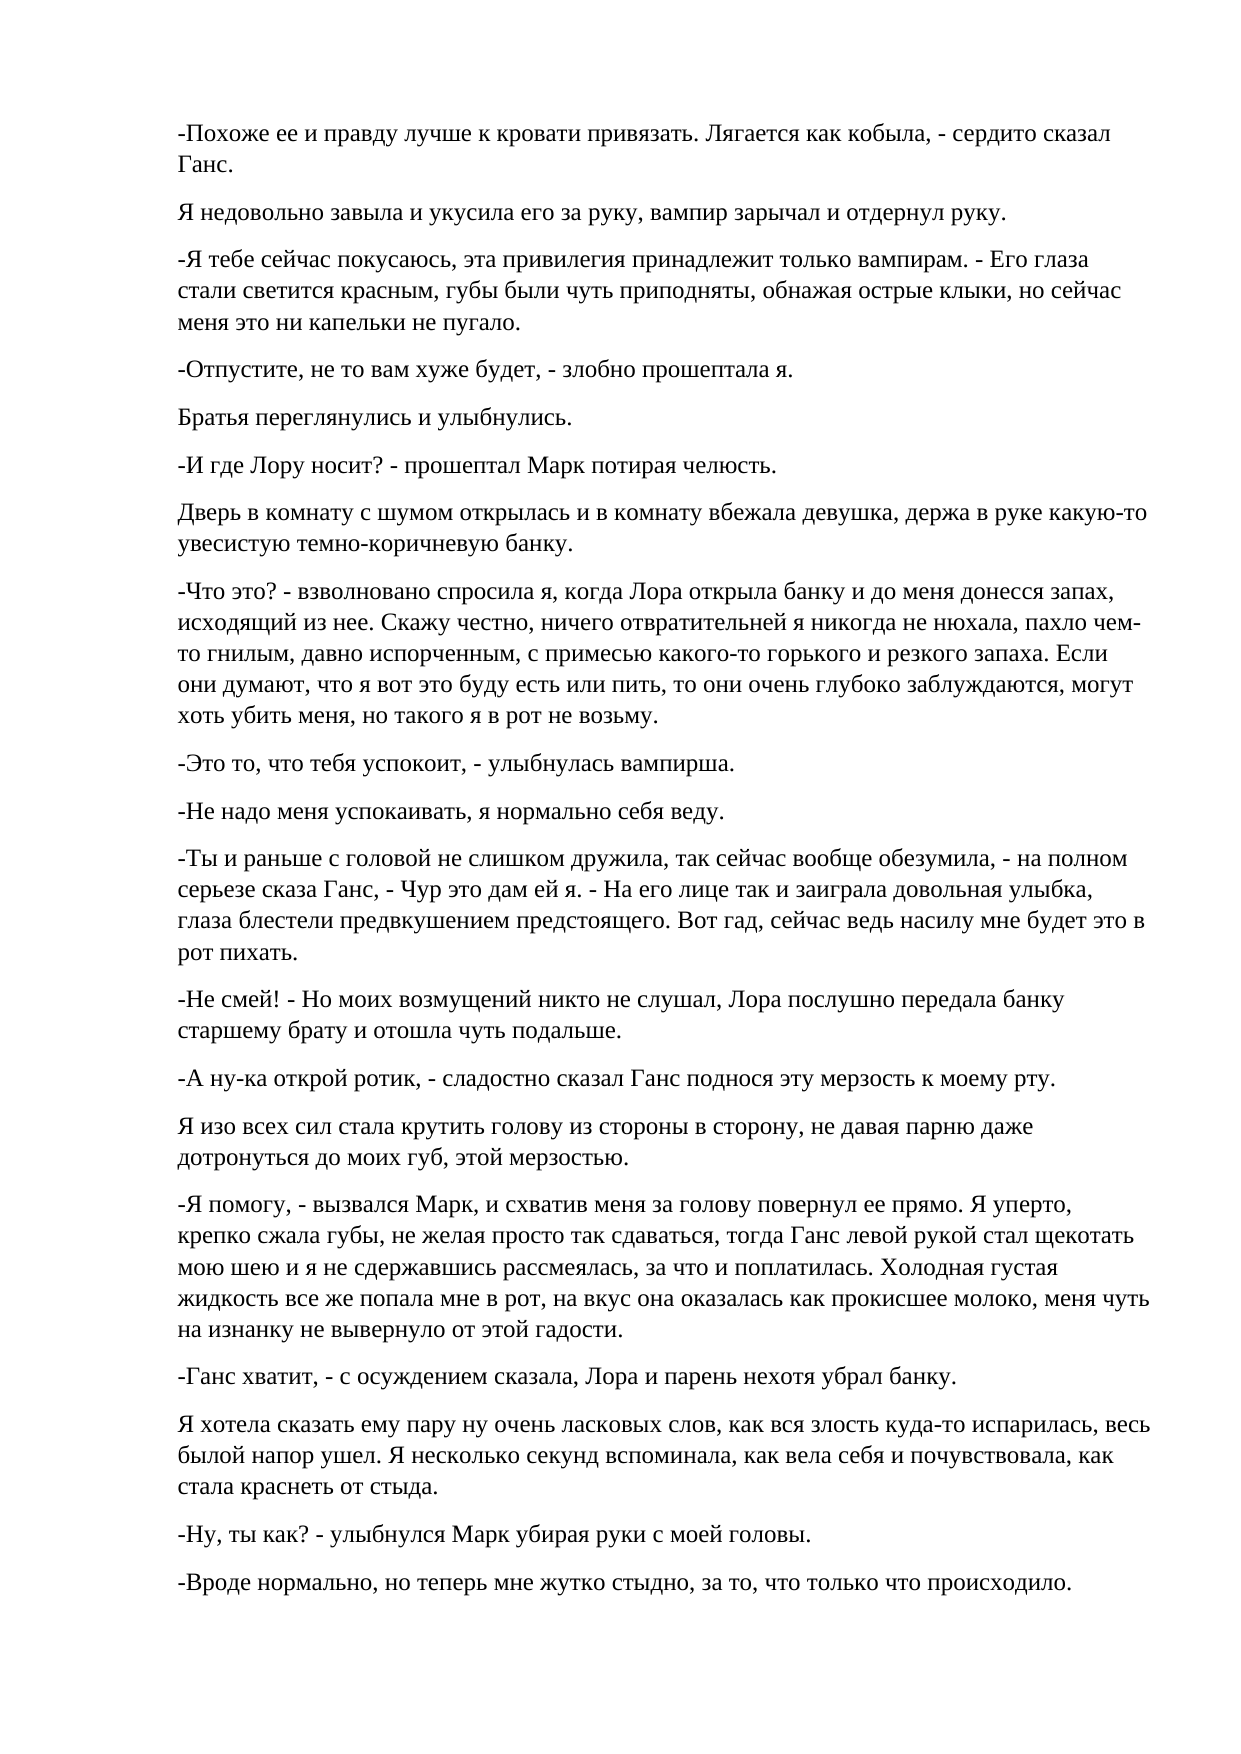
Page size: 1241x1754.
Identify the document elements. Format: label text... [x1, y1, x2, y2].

text Я изо всех сил стала крутить голову из стороны в сторону, не давая парню даже дотронуться до моих губ, этой мерзостью. [177, 1111, 1152, 1171]
text -И где Лору носит? - прошептал Марк потирая челюсть. [177, 450, 1152, 478]
text -Не надо меня успокаивать, я нормально себя веду. [177, 796, 1152, 824]
text -Это то, что тебя успокоит, - улыбнулась вампирша. [177, 748, 1152, 777]
text -Ну, ты как? - улыбнулся Марк убирая руки с моей головы. [177, 1519, 1152, 1548]
text -Не смей! - Но моих возмущений никто не слушал, Лора послушно передала банку старшему брату и отошла чуть подальше. [177, 984, 1152, 1044]
text Я недовольно завыла и укусила его за руку, вампир зарычал и отдернул руку. [177, 197, 1152, 226]
text -Вроде нормально, но теперь мне жутко стыдно, за то, что только что происходило. [177, 1567, 1152, 1595]
text -Что это? - взволновано спросила я, когда Лора открыла банку и до меня донесся запах, исходящий из нее. Скажу честно, ничего отвратительней я никогда не нюхала, пахло чем-то гнилым, давно испорченным, с примесью какого-то горького и резкого запаха. Если они думают, что я вот это буду есть или пить, то они очень глубоко заблуждаются, могут хоть убить меня, но такого я в рот не возьму. [177, 576, 1152, 729]
text Братья переглянулись и улыбнулись. [177, 402, 1152, 431]
text -Отпустите, не то вам хуже будет, - злобно прошептала я. [177, 354, 1152, 383]
text -А ну-ка открой ротик, - сладостно сказал Ганс поднося эту мерзость к моему рту. [177, 1063, 1152, 1092]
text -Похоже ее и правду лучше к кровати привязать. Лягается как кобыла, - сердито сказал Ганс. [177, 118, 1152, 178]
text -Ты и раньше с головой не слишком дружила, так сейчас вообще обезумила, - на полном серьезе сказа Ганс, - Чур это дам ей я. - На его лице так и заиграла довольная улыбка, глаза блестели предвкушением предстоящего. Вот гад, сейчас ведь насилу мне будет это в рот пихать. [177, 843, 1152, 965]
text -Я тебе сейчас покусаюсь, эта привилегия принадлежит только вампирам. - Его глаза стали светится красным, губы были чуть приподняты, обнажая острые клыки, но сейчас меня это ни капельки не пугало. [177, 244, 1152, 335]
text Я хотела сказать ему пару ну очень ласковых слов, как вся злость куда-то испарилась, весь былой напор ушел. Я несколько секунд вспоминала, как вела себя и почувствовала, как стала краснеть от стыда. [177, 1409, 1152, 1500]
text -Я помогу, - вызвался Марк, и схватив меня за голову повернул ее прямо. Я уперто, крепко сжала губы, не желая просто так сдаваться, тогда Ганс левой рукой стал щекотать мою шею и я не сдержавшись рассмеялась, за что и поплатилась. Холодная густая жидкость все же попала мне в рот, на вкус она оказалась как прокисшее молоко, меня чуть на изнанку не вывернуло от этой гадости. [177, 1189, 1152, 1342]
text -Ганс хватит, - с осуждением сказала, Лора и парень нехотя убрал банку. [177, 1361, 1152, 1390]
text Дверь в комнату с шумом открылась и в комнату вбежала девушка, держа в руке какую-то увесистую темно-коричневую банку. [177, 497, 1152, 557]
